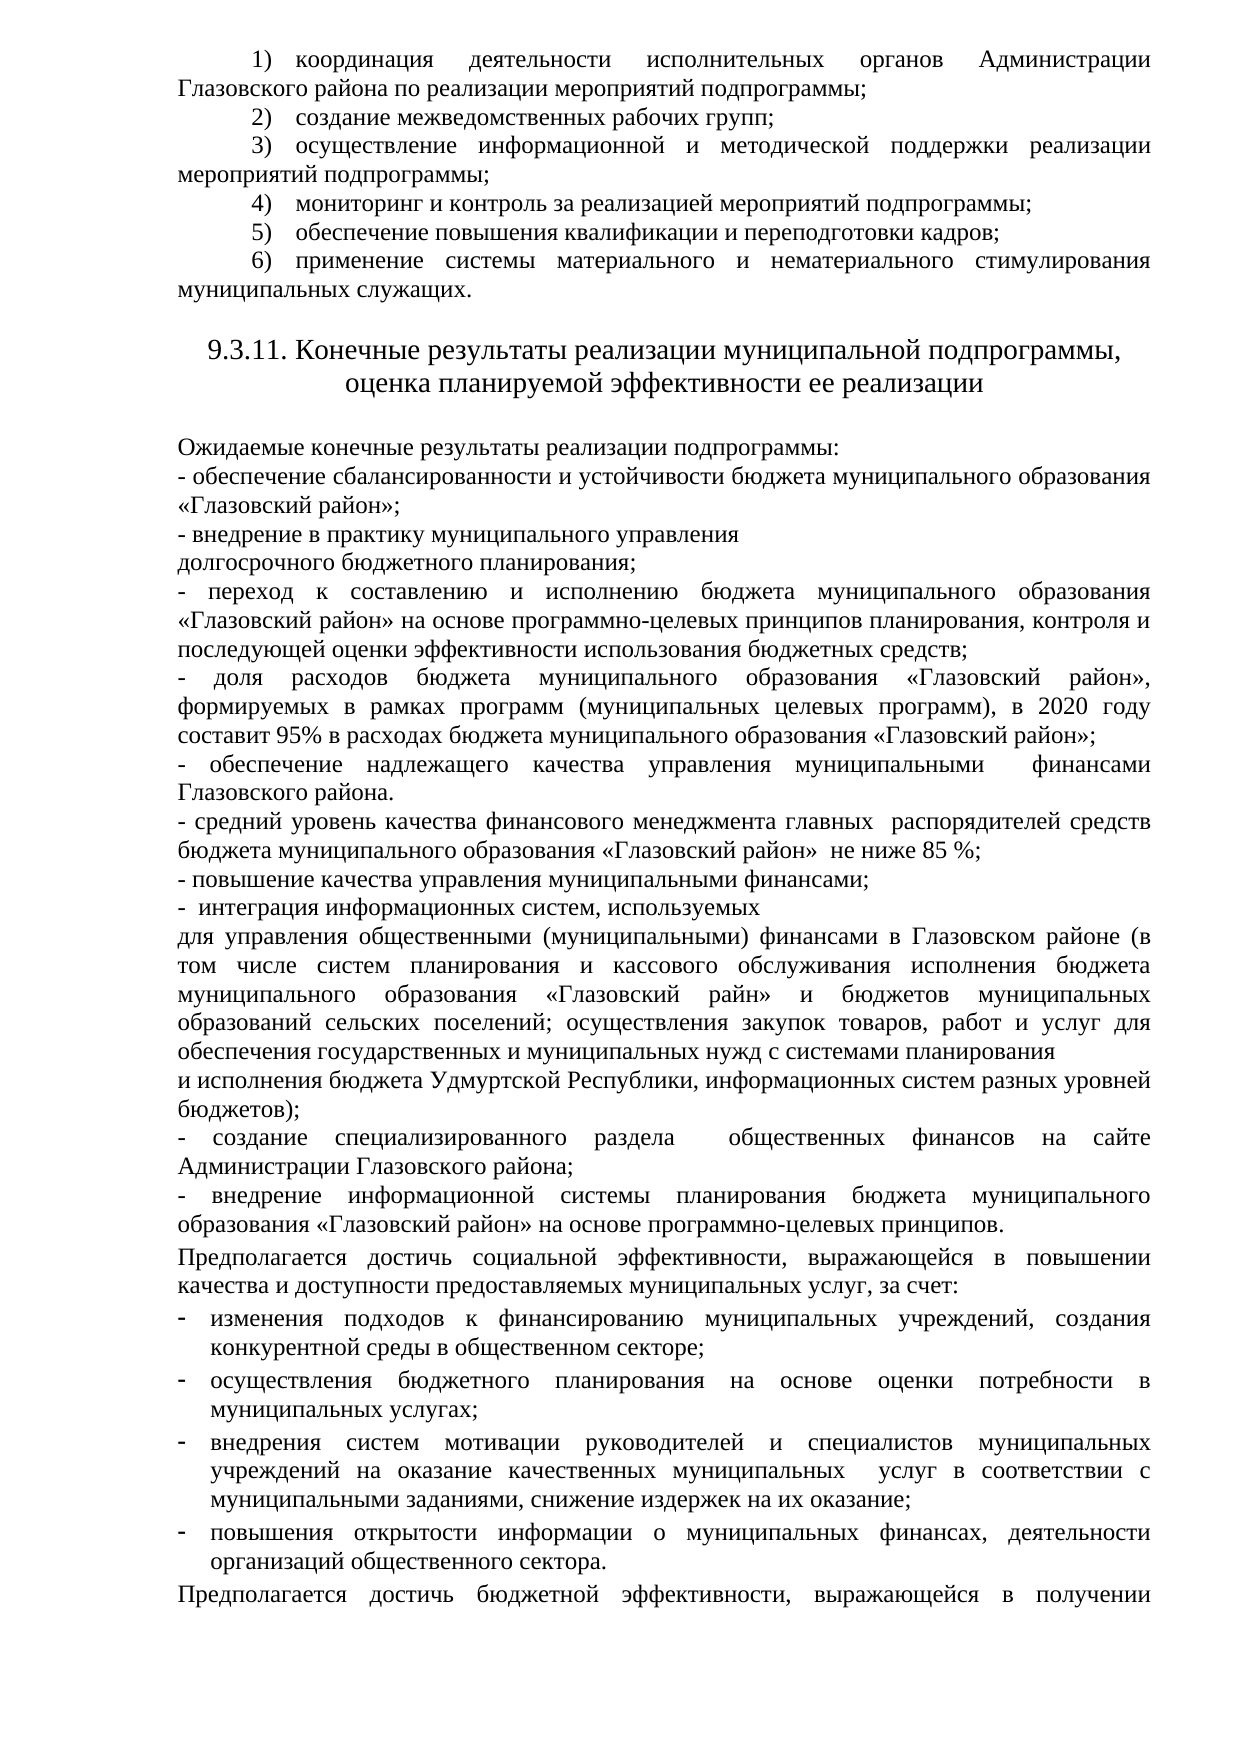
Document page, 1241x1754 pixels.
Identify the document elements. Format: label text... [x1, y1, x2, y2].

text - средний уровень качества финансового менеджмента главных распорядителей средств бюджета муниципального образования «Глазовский район» не ниже 85 %; [177, 806, 1152, 864]
list изменения подходов к финансированию муниципальных учреждений, создания конкурентной среды в общественном секторе; [177, 1303, 1152, 1361]
text 9.3.11. Конечные результаты реализации муниципальной подпрограммы, оценка планируемой эффективности ее реализации [177, 332, 1152, 399]
text для управления общественными (муниципальными) финансами в Глазовском районе (в том числе систем планирования и кассового обслуживания исполнения бюджета муниципального образования «Глазовский райн» и бюджетов муниципальных образований сельских поселений; осуществления закупок товаров, работ и услуг для обеспечения государственных и муниципальных нужд с системами планирования [177, 921, 1152, 1065]
text - внедрение информационной системы планирования бюджета муниципального образования «Глазовский район» на основе программно-целевых принципов. [177, 1180, 1152, 1237]
text долгосрочного бюджетного планирования; [177, 547, 1152, 576]
text - обеспечение сбалансированности и устойчивости бюджета муниципального образования «Глазовский район»; [177, 461, 1152, 519]
text Предполагается достичь социальной эффективности, выражающейся в повышении качества и доступности предоставляемых муниципальных услуг, за счет: [177, 1242, 1152, 1299]
text - переход к составлению и исполнению бюджета муниципального образования «Глазовский район» на основе программно-целевых принципов планирования, контроля и последующей оценки эффективности использования бюджетных средств; [177, 576, 1152, 662]
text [177, 1579, 1152, 1607]
list повышения открытости информации о муниципальных финансах, деятельности организаций общественного сектора. [177, 1517, 1152, 1574]
list внедрения систем мотивации руководителей и специалистов муниципальных учреждений на оказание качественных муниципальных услуг в соответствии с муниципальными заданиями, снижение издержек на их оказание; [177, 1427, 1152, 1513]
text Ожидаемые конечные результаты реализации подпрограммы: [177, 432, 1152, 461]
text - внедрение в практику муниципального управления [177, 519, 1152, 547]
list осуществление информационной и методической поддержки реализации мероприятий подпрограммы; [177, 131, 1152, 188]
text - доля расходов бюджета муниципального образования «Глазовский район», формируемых в рамках программ (муниципальных целевых программ), в 2020 году составит 95% в расходах бюджета муниципального образования «Глазовский район»; [177, 662, 1152, 749]
text - обеспечение надлежащего качества управления муниципальными финансами Глазовского района. [177, 749, 1152, 806]
text - создание специализированного раздела общественных финансов на сайте Администрации Глазовского района; [177, 1122, 1152, 1180]
text - интеграция информационных систем, используемых [177, 892, 1152, 921]
list осуществления бюджетного планирования на основе оценки потребности в муниципальных услугах; [177, 1365, 1152, 1422]
text и исполнения бюджета Удмуртской Республики, информационных систем разных уровней бюджетов); [177, 1065, 1152, 1122]
text - повышение качества управления муниципальными финансами; [177, 864, 1152, 892]
list создание межведомственных рабочих групп; [177, 102, 1152, 131]
list мониторинг и контроль за реализацией мероприятий подпрограммы; [177, 188, 1152, 217]
list применение системы материального и нематериального стимулирования муниципальных служащих. [177, 246, 1152, 303]
list обеспечение повышения квалификации и переподготовки кадров; [177, 217, 1152, 246]
list координация деятельности исполнительных органов Администрации Глазовского района по реализации мероприятий подпрограммы; [177, 44, 1152, 102]
